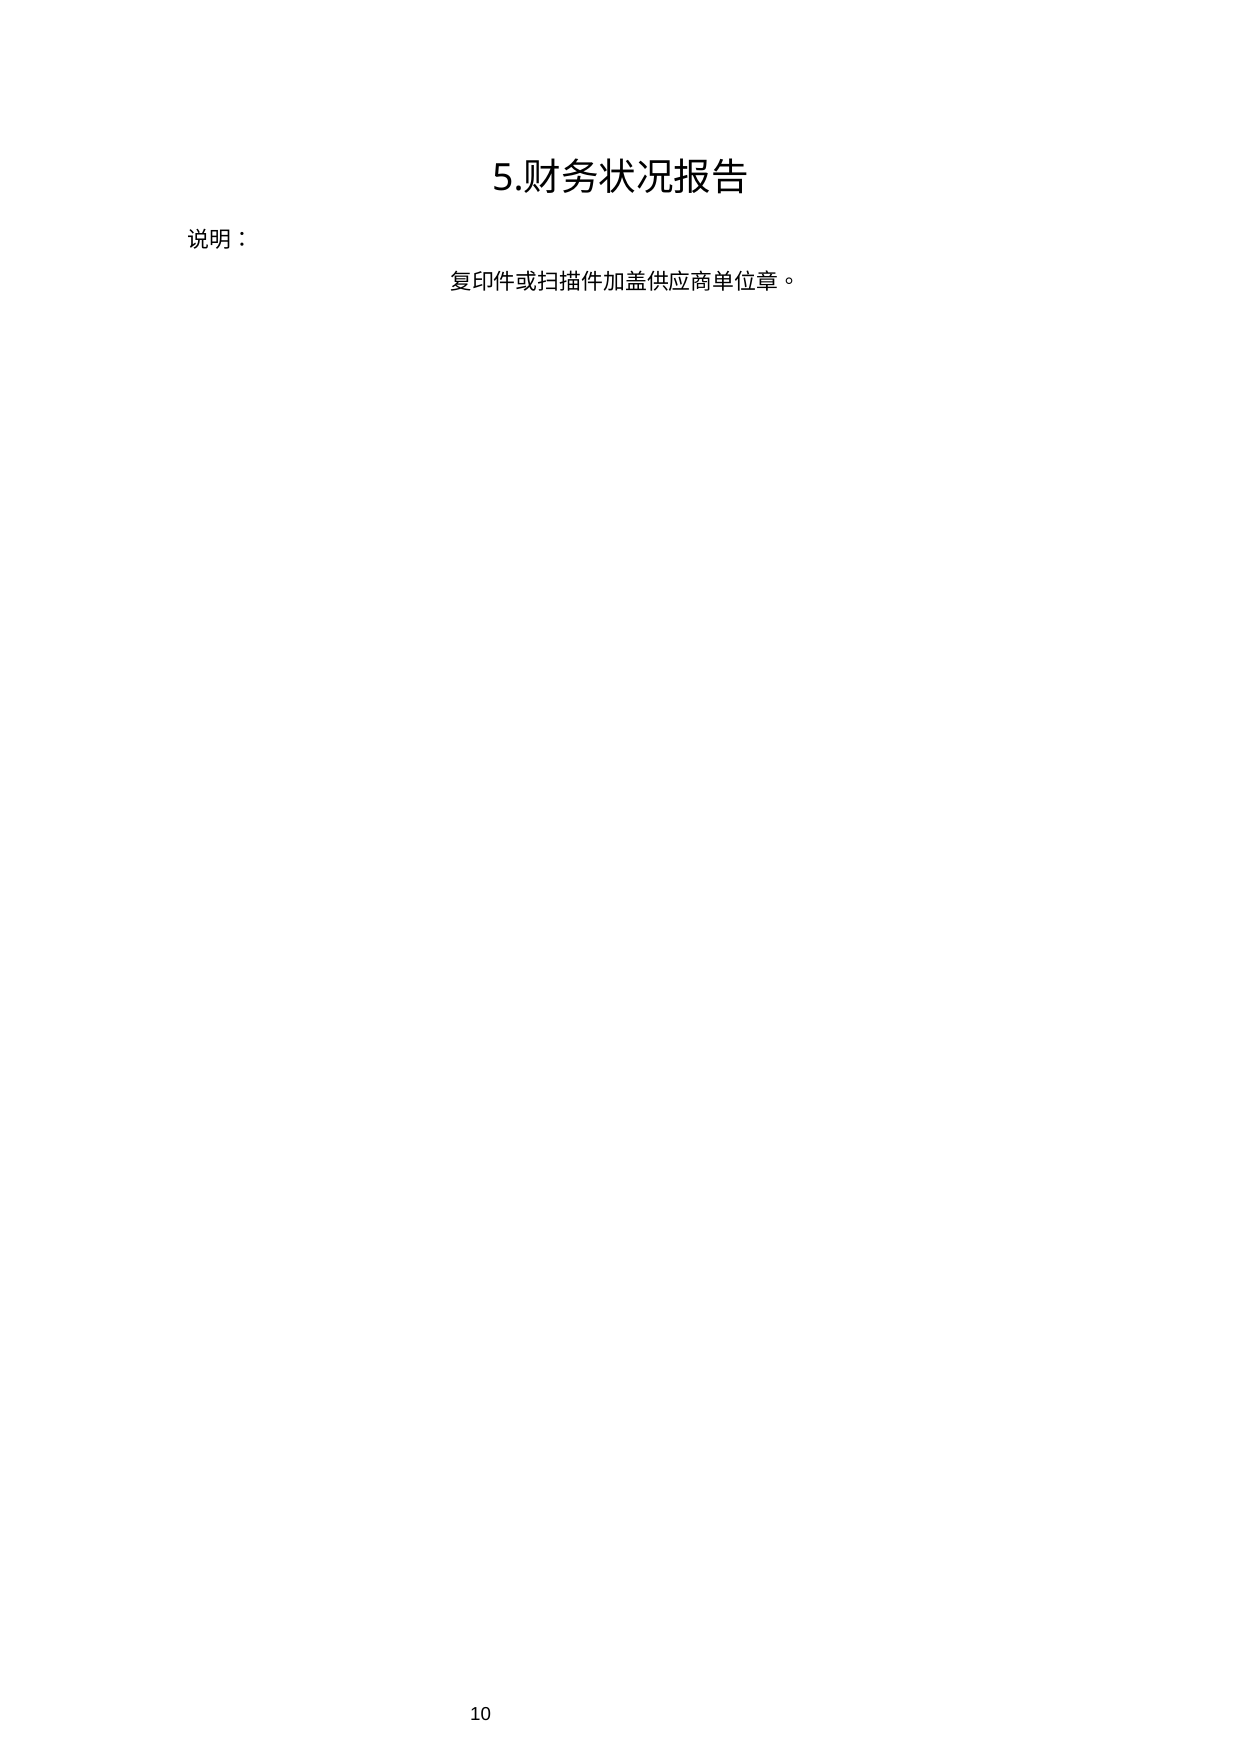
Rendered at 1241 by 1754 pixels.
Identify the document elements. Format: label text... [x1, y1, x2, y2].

text 5.财务状况报告 [187, 150, 1053, 201]
text 说明： [187, 227, 1053, 252]
text 复印件或扫描件加盖供应商单位章。 [187, 264, 1053, 296]
